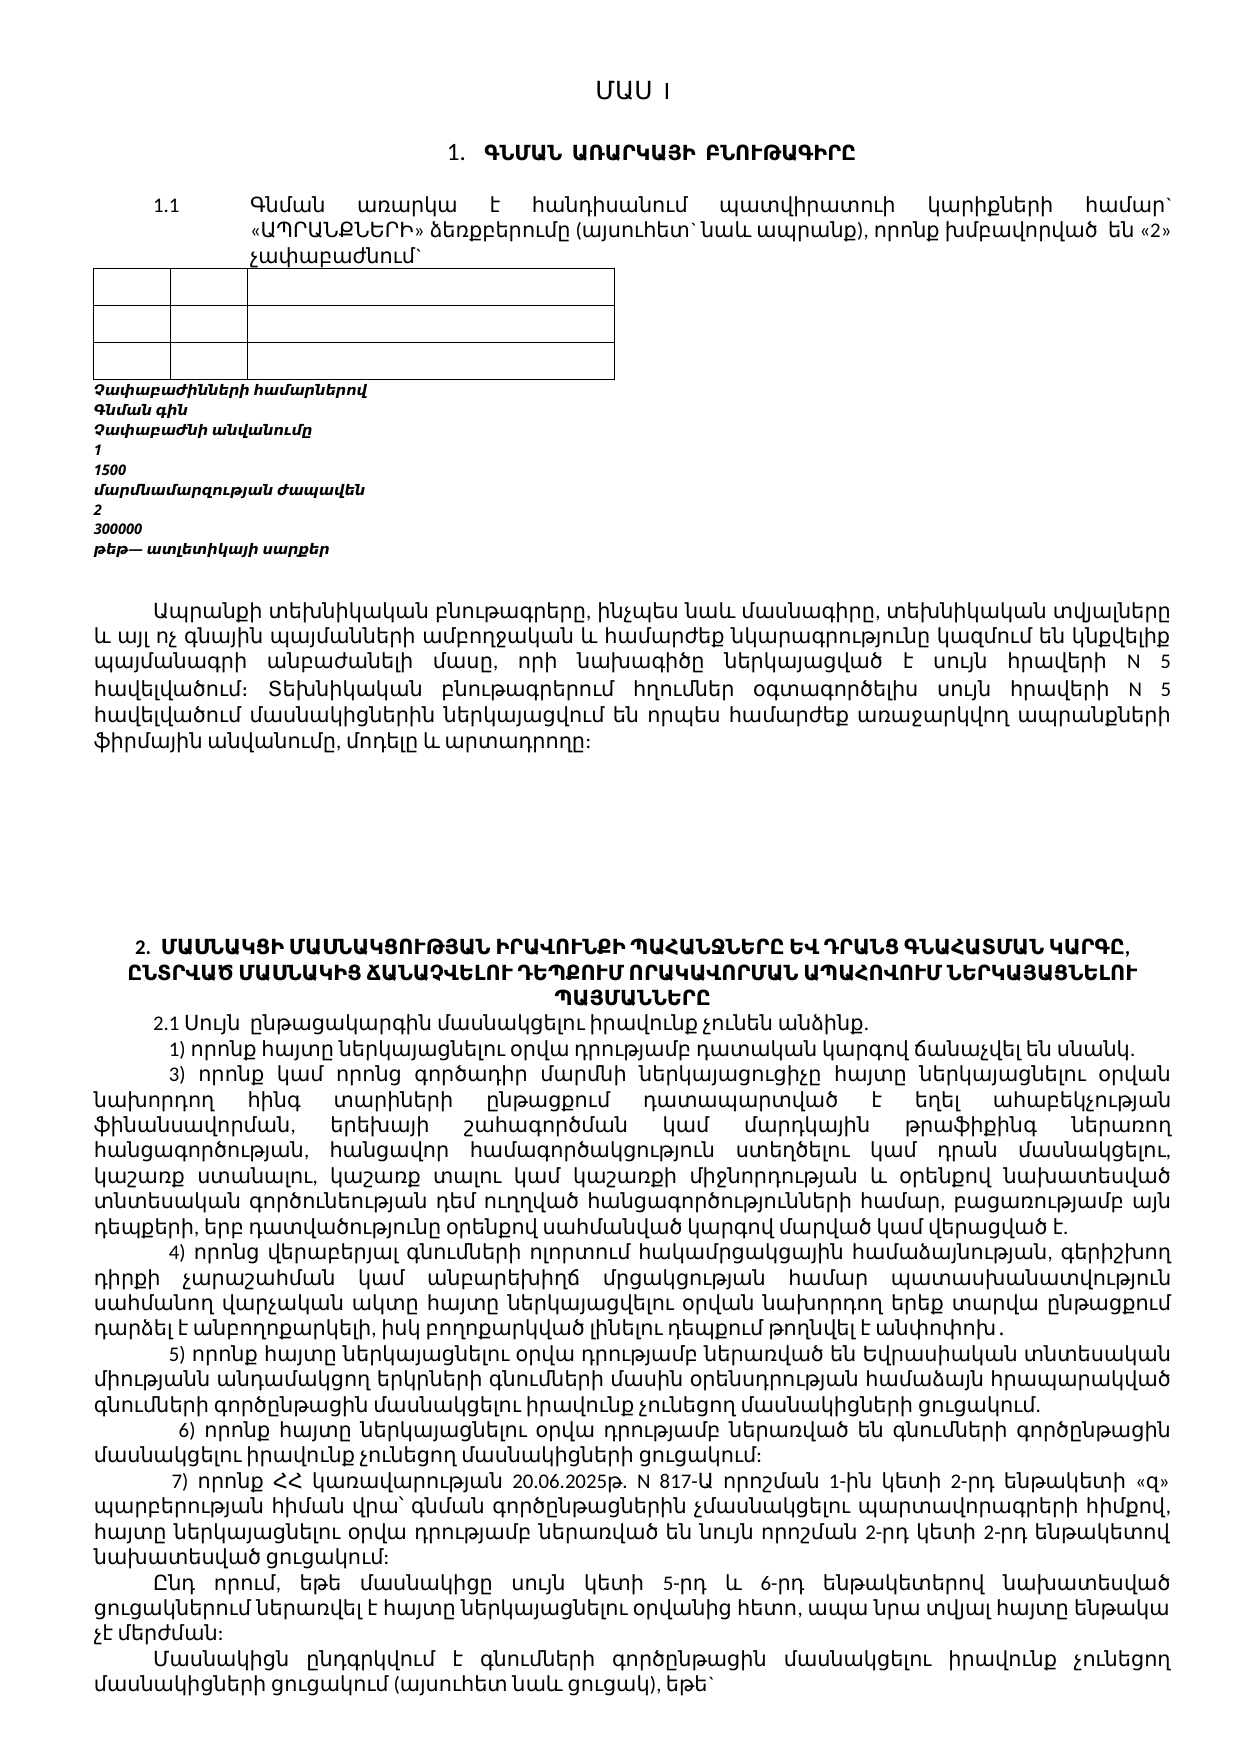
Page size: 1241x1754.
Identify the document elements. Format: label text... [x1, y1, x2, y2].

subtitle Գնման առարկա է հանդիսանում պատվիրատուի կարիքների համար` «ԱՊՐԱՆՔՆԵՐԻ» ձեռքբերումը (այսուհետ` նաև ապրանք), որոնք խմբավորված են «2» չափաբաժնում` [153, 192, 1171, 268]
text 1) որոնք հայտը ներկայացնելու օրվա դրությամբ դատական կարգով ճանաչվել են սնանկ. [94, 1036, 1171, 1061]
text Ընդ որում, եթե մասնակիցը սույն կետի 5-րդ և 6-րդ ենթակետերով նախատեսված ցուցակներում ներառվել է հայտը ներկայացնելու օրվանից հետո, ապա նրա տվյալ հայտը ենթակա չէ մերժման: [94, 1570, 1171, 1646]
text 6) որոնք հայտը ներկայացնելու օրվա դրությամբ ներառված են գնումների գործընթացին մասնակցելու իրավունք չունեցող մասնակիցների ցուցակում: [94, 1417, 1171, 1468]
text Մասնակիցն ընդգրկվում է գնումների գործընթացին մասնակցելու իրավունք չունեցող մասնակիցների ցուցակում (այսուհետ նաև ցուցակ), եթե` [94, 1646, 1171, 1697]
text Ապրանքի տեխնիկական բնութագրերը, ինչպես նաև մասնագիրը, տեխնիկական տվյալները և այլ ոչ գնային պայմանների ամբողջական և համարժեք նկարագրությունը կազմում են կնքվելիք պայմանագրի անբաժանելի մասը, որի նախագիծը ներկայացված է սույն հրավերի N 5 հավելվածում։ Տեխնիկական բնութագրերում հղումներ օգտագործելիս սույն հրավերի N 5 հավելվածում մասնակիցներին ներկայացվում են որպես համարժեք առաջարկվող ապրանքների ֆիրմային անվանումը, մոդելը և արտադրողը: [94, 598, 1171, 753]
text 2.1 Սույն ընթացակարգին մասնակցելու իրավունք չունեն անձինք. [94, 1011, 1171, 1036]
text 3) որոնք կամ որոնց գործադիր մարմնի ներկայացուցիչը հայտը ներկայացնելու օրվան նախորդող հինգ տարիների ընթացքում դատապարտված է եղել ահաբեկչության ֆինանսավորման, երեխայի շահագործման կամ մարդկային թրաֆիքինգ ներառող հանցագործության, հանցավոր համագործակցություն ստեղծելու կամ դրան մասնակցելու, կաշառք ստանալու, կաշառք տալու կամ կաշառքի միջնորդության և օրենքով նախատեսված տնտեսական գործունեության դեմ ուղղված հանցագործությունների համար, բացառությամբ այն դեպքերի, երբ դատվածությունը օրենքով սահմանված կարգով մարված կամ վերացված է. [94, 1061, 1171, 1239]
text 4) որոնց վերաբերյալ գնումների ոլորտում հակամրցակցային համաձայնության, գերիշխող դիրքի չարաշահման կամ անբարեխիղճ մրցակցության համար պատասխանատվություն սահմանող վարչական ակտը հայտը ներկայացվելու օրվան նախորդող երեք տարվա ընթացքում դարձել է անբողոքարկելի, իսկ բողոքարկված լինելու դեպքում թողնվել է անփոփոխ․ [94, 1239, 1171, 1341]
text 2. ՄԱՍՆԱԿՑԻ ՄԱՍՆԱԿՑՈՒԹՅԱՆ ԻՐԱՎՈՒՆՔԻ ՊԱՀԱՆՋՆԵՐԸ ԵՎ ԴՐԱՆՑ ԳՆԱՀԱՏՄԱՆ ԿԱՐԳԸ, ԸՆՏՐՎԱԾ ՄԱՍՆԱԿԻՑ ՃԱՆԱՉՎԵԼՈՒ ԴԵՊՔՈՒՄ ՈՐԱԿԱՎՈՐՄԱՆ ԱՊԱՀՈՎՈՒՄ ՆԵՐԿԱՅԱՑՆԵԼՈՒ ՊԱՅՄԱՆՆԵՐԸ [94, 934, 1171, 1011]
text 7) որոնք ՀՀ կառավարության 20.06.2025թ. N 817-Ա որոշման 1-ին կետի 2-րդ ենթակետի «զ» պարբերության հիման վրա՝ գնման գործընթացներին չմասնակցելու պարտավորագրերի հիմքով, հայտը ներկայացնելու օրվա դրությամբ ներառված են նույն որոշման 2-րդ կետի 2-րդ ենթակետով նախատեսված ցուցակում: [94, 1468, 1171, 1570]
text 5) որոնք հայտը ներկայացնելու օրվա դրությամբ ներառված են Եվրասիական տնտեսական միությանն անդամակցող երկրների գնումների մասին օրենսդրության համաձայն հրապարակված գնումների գործընթացին մասնակցելու իրավունք չունեցող մասնակիցների ցուցակում. [94, 1341, 1171, 1417]
list ԳՆՄԱՆ ԱՌԱՐԿԱՅԻ ԲՆՈՒԹԱԳԻՐԸ [131, 136, 1171, 167]
text ՄԱՍ I [94, 75, 1171, 106]
